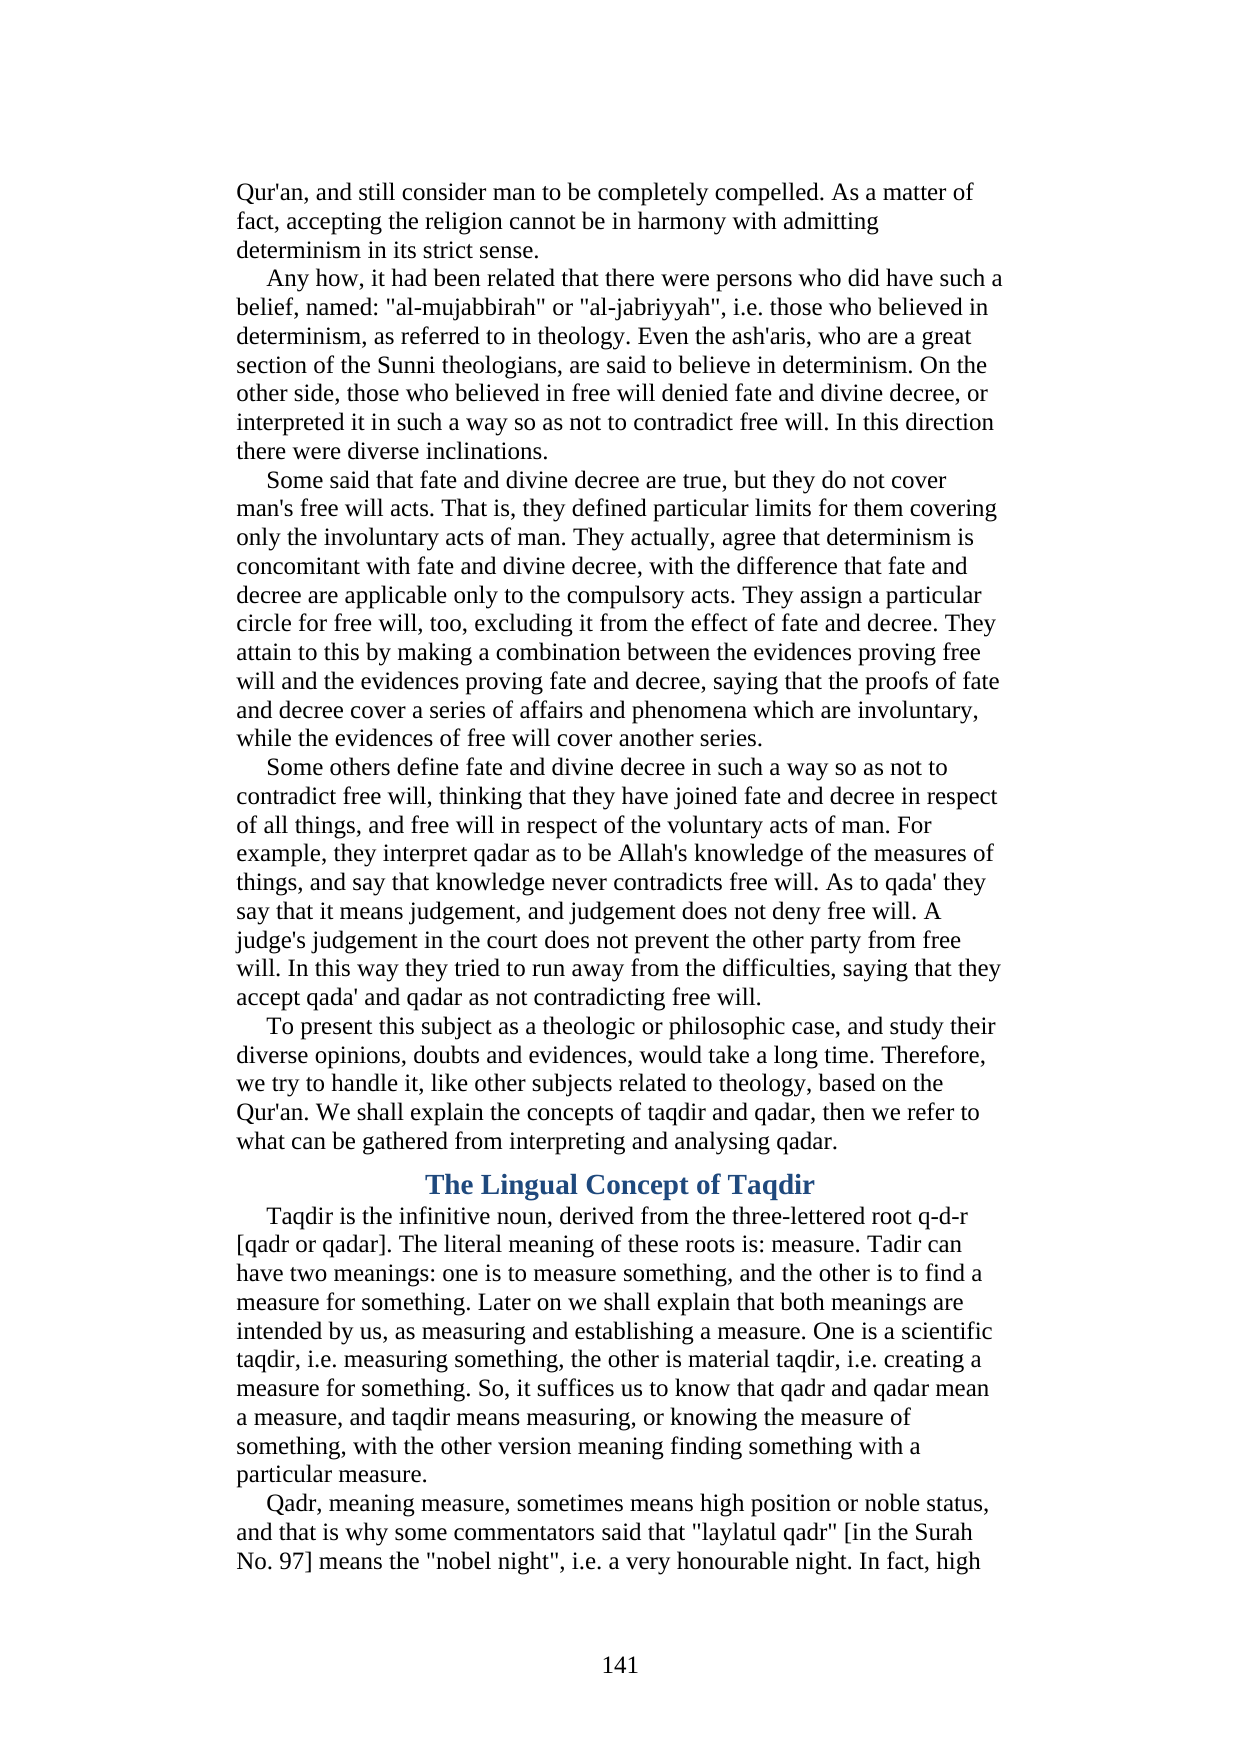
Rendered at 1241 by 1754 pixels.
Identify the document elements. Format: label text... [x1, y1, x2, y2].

subtitle The Lingual Concept of Taqdir [236, 1167, 1004, 1201]
text Taqdir is the infinitive noun, derived from the three-lettered root q-d-r [qadr or qadar]. The literal meaning of these roots is: measure. Tadir can have two meanings: one is to measure something, and the other is to find a measure for something. Later on we shall explain that both meanings are intended by us, as measuring and establishing a measure. One is a scientific taqdir, i.e. measuring something, the other is material taqdir, i.e. creating a measure for something. So, it suffices us to know that qadr and qadar mean a measure, and taqdir means measuring, or knowing the measure of something, with the other version meaning finding something with a particular measure. [236, 1201, 1004, 1488]
text To present this subject as a theologic or philosophic case, and study their diverse opinions, doubts and evidences, would take a long time. Therefore, we try to handle it, like other subjects related to theology, based on the Qur'an. We shall explain the concepts of taqdir and qadar, then we refer to what can be gathered from interpreting and analysing qadar. [236, 1011, 1004, 1155]
text Any how, it had been related that there were persons who did have such a belief, named: "al-mujabbirah" or "al-jabriyyah", i.e. those who believed in determinism, as referred to in theology. Even the ash'aris, who are a great section of the Sunni theologians, are said to believe in determinism. On the other side, those who believed in free will denied fate and divine decree, or interpreted it in such a way so as not to contradict free will. In this direction there were diverse inclinations. [236, 263, 1004, 465]
text Some said that fate and divine decree are true, but they do not cover man's free will acts. That is, they defined particular limits for them covering only the involuntary acts of man. They actually, agree that determinism is concomitant with fate and divine decree, with the difference that fate and decree are applicable only to the compulsory acts. They assign a particular circle for free will, too, excluding it from the effect of fate and decree. They attain to this by making a combination between the evidences proving free will and the evidences proving fate and decree, saying that the proofs of fate and decree cover a series of affairs and phenomena which are involuntary, while the evidences of free will cover another series. [236, 465, 1004, 752]
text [236, 177, 1004, 263]
text Some others define fate and divine decree in such a way so as not to contradict free will, thinking that they have joined fate and decree in respect of all things, and free will in respect of the voluntary acts of man. For example, they interpret qadar as to be Allah's knowledge of the measures of things, and say that knowledge never contradicts free will. As to qada' they say that it means judgement, and judgement does not deny free will. A judge's judgement in the court does not prevent the other party from free will. In this way they tried to run away from the difficulties, saying that they accept qada' and qadar as not contradicting free will. [236, 752, 1004, 1011]
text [236, 1488, 1004, 1574]
